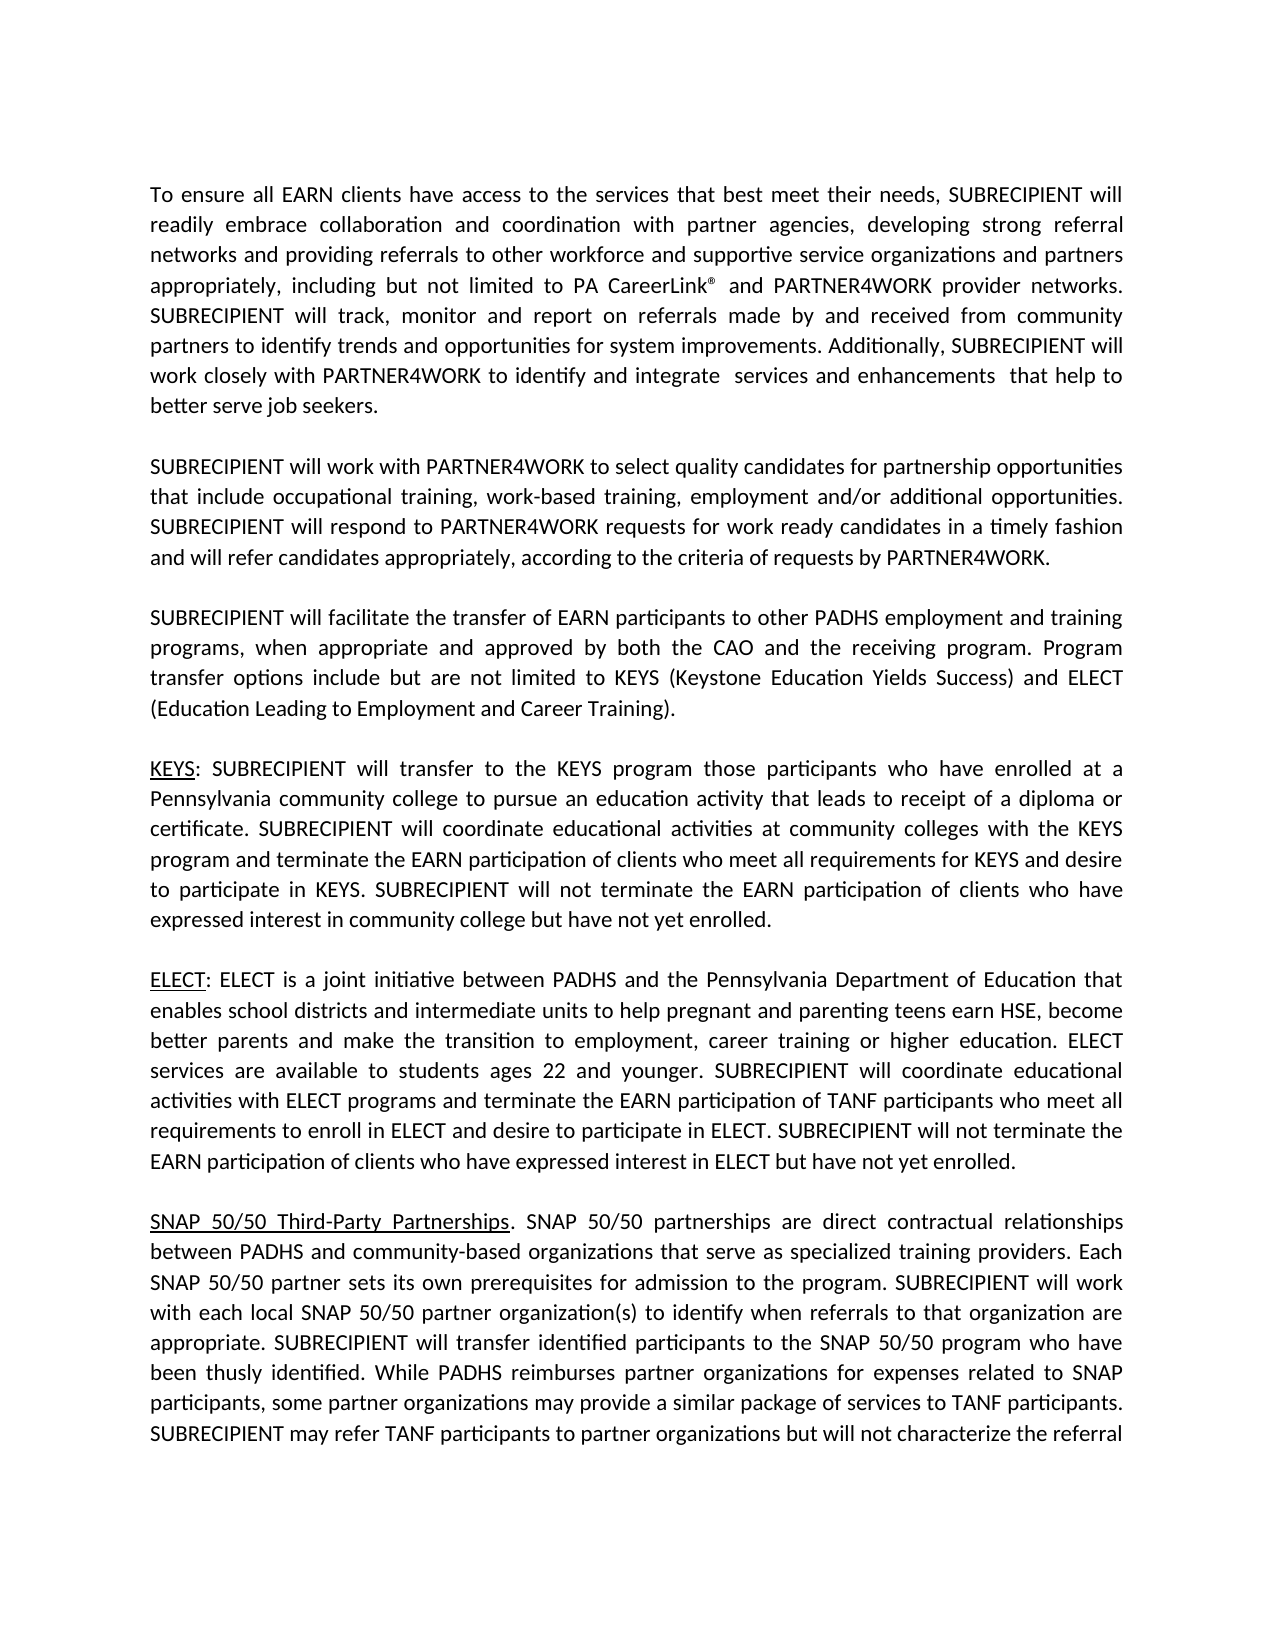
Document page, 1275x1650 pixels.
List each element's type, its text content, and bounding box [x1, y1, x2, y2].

text SUBRECIPIENT will work with PARTNER4WORK to select quality candidates for partnership opportunities that include occupational training, work-based training, employment and/or additional opportunities. SUBRECIPIENT will respond to PARTNER4WORK requests for work ready candidates in a timely fashion and will refer candidates appropriately, according to the criteria of requests by PARTNER4WORK. [150, 452, 1125, 571]
text SUBRECIPIENT will facilitate the transfer of EARN participants to other PADHS employment and training programs, when appropriate and approved by both the CAO and the receiving program. Program transfer options include but are not limited to KEYS (Keystone Education Yields Success) and ELECT (Education Leading to Employment and Career Training). [150, 603, 1125, 722]
text KEYS: SUBRECIPIENT will transfer to the KEYS program those participants who have enrolled at a Pennsylvania community college to pursue an education activity that leads to receipt of a diploma or certificate. SUBRECIPIENT will coordinate educational activities at community colleges with the KEYS program and terminate the EARN participation of clients who meet all requirements for KEYS and desire to participate in KEYS. SUBRECIPIENT will not terminate the EARN participation of clients who have expressed interest in community college but have not yet enrolled. [150, 754, 1125, 933]
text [150, 1207, 1125, 1447]
text To ensure all EARN clients have access to the services that best meet their needs, SUBRECIPIENT will readily embrace collaboration and coordination with partner agencies, developing strong referral networks and providing referrals to other workforce and supportive service organizations and partners appropriately, including but not limited to PA CareerLink® and PARTNER4WORK provider networks. SUBRECIPIENT will track, monitor and report on referrals made by and received from community partners to identify trends and opportunities for system improvements. Additionally, SUBRECIPIENT will work closely with PARTNER4WORK to identify and integrate services and enhancements that help to better serve job seekers. [150, 180, 1125, 420]
text ELECT: ELECT is a joint initiative between PADHS and the Pennsylvania Department of Education that enables school districts and intermediate units to help pregnant and parenting teens earn HSE, become better parents and make the transition to employment, career training or higher education. ELECT services are available to students ages 22 and younger. SUBRECIPIENT will coordinate educational activities with ELECT programs and terminate the EARN participation of TANF participants who meet all requirements to enroll in ELECT and desire to participate in ELECT. SUBRECIPIENT will not terminate the EARN participation of clients who have expressed interest in ELECT but have not yet enrolled. [150, 966, 1125, 1175]
